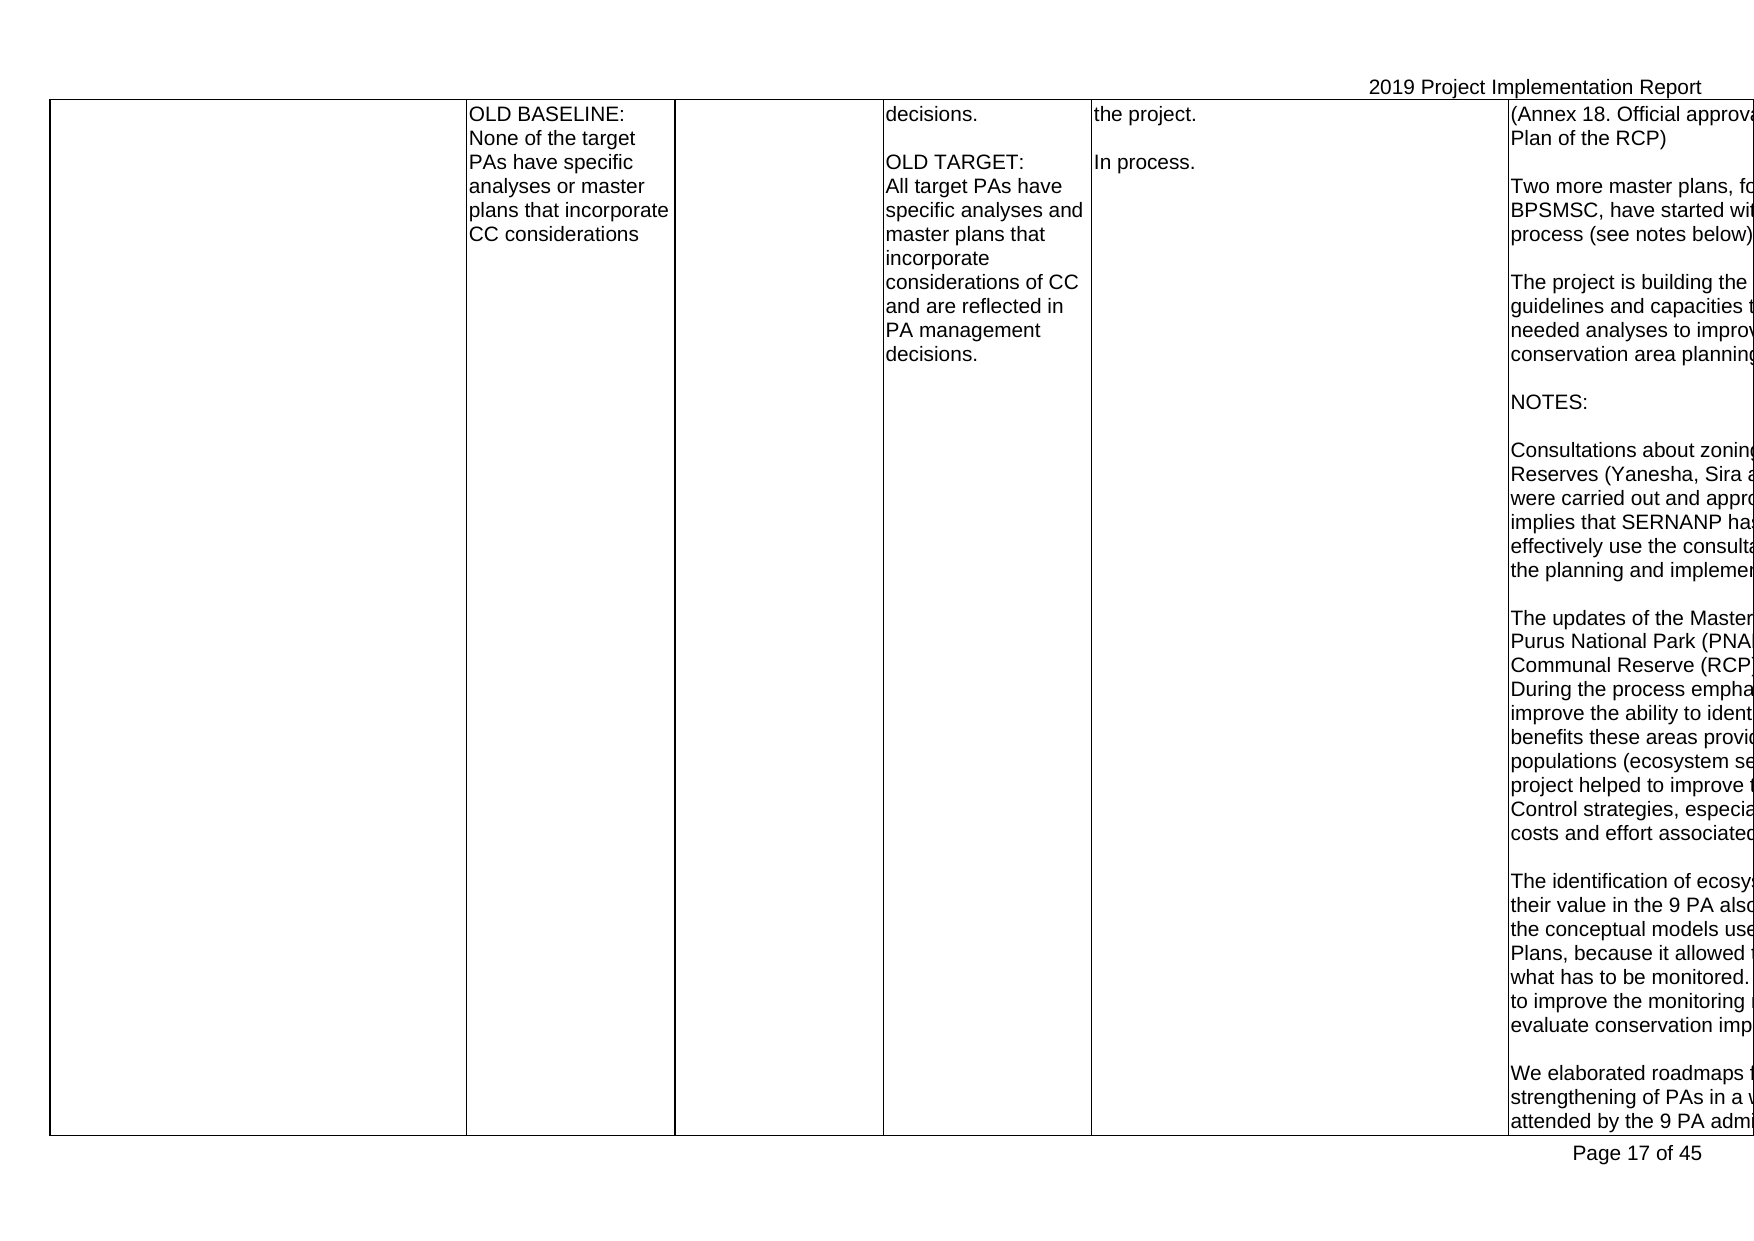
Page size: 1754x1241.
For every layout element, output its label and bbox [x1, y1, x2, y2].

table_cell [676, 100, 883, 1134]
table_cell [1509, 100, 1753, 1134]
table_cell [467, 100, 674, 1134]
table_cell [884, 100, 1091, 1134]
table_cell [1092, 100, 1508, 1134]
table_cell [51, 100, 466, 1134]
